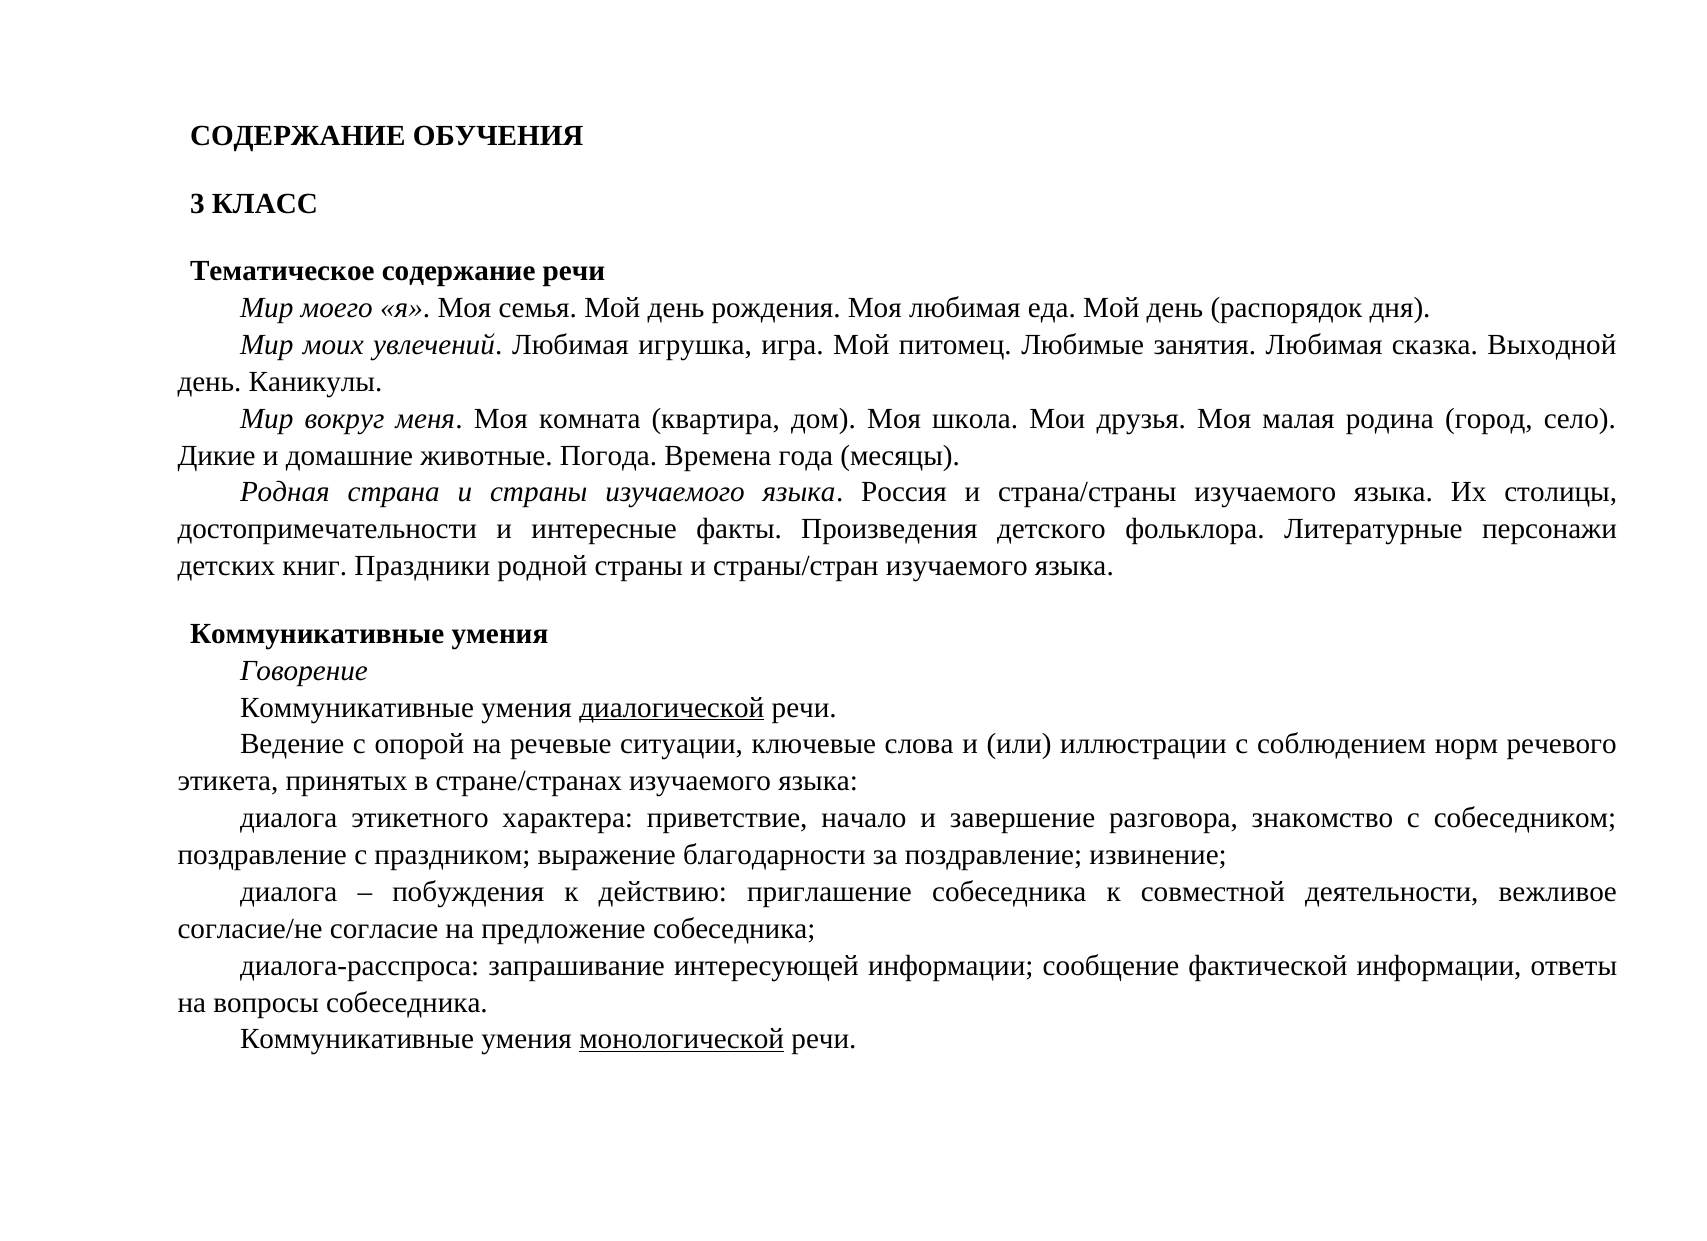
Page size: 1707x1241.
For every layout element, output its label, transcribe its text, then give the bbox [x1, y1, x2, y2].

text 3 КЛАСС [190, 186, 1618, 219]
text Мир моего «я». Моя семья. Мой день рождения. Моя любимая еда. Мой день (распорядок дня). [177, 290, 1618, 324]
text Тематическое содержание речи [190, 253, 1618, 287]
text Ведение с опорой на речевые ситуации, ключевые слова и (или) иллюстрации с соблюдением норм речевого этикета, принятых в стране/странах изучаемого языка: [177, 727, 1618, 797]
text СОДЕРЖАНИЕ ОБУЧЕНИЯ [190, 118, 1618, 152]
text Мир моих увлечений. Любимая игрушка, игра. Мой питомец. Любимые занятия. Любимая сказка. Выходной день. Каникулы. [177, 327, 1618, 397]
text диалога-расспроса: запрашивание интересующей информации; сообщение фактической информации, ответы на вопросы собеседника. [177, 948, 1618, 1018]
text Мир вокруг меня. Моя комната (квартира, дом). Моя школа. Мои друзья. Моя малая родина (город, село). Дикие и домашние животные. Погода. Времена года (месяцы). [177, 401, 1618, 471]
text Родная страна и страны изучаемого языка. Россия и страна/страны изучаемого языка. Их столицы, достопримечательности и интересные факты. Произведения детского фольклора. Литературные персонажи детских книг. Праздники родной страны и страны/стран изучаемого языка. [177, 474, 1618, 582]
text Говорение [177, 653, 1618, 686]
text диалога этикетного характера: приветствие, начало и завершение разговора, знакомство с собеседником; поздравление с праздником; выражение благодарности за поздравление; извинение; [177, 800, 1618, 871]
text Коммуникативные умения [190, 616, 1618, 649]
text Коммуникативные умения монологической речи. [177, 1022, 1618, 1055]
text Коммуникативные умения диалогической речи. [177, 690, 1618, 723]
text диалога – побуждения к действию: приглашение собеседника к совместной деятельности, вежливое согласие/не согласие на предложение собеседника; [177, 874, 1618, 944]
